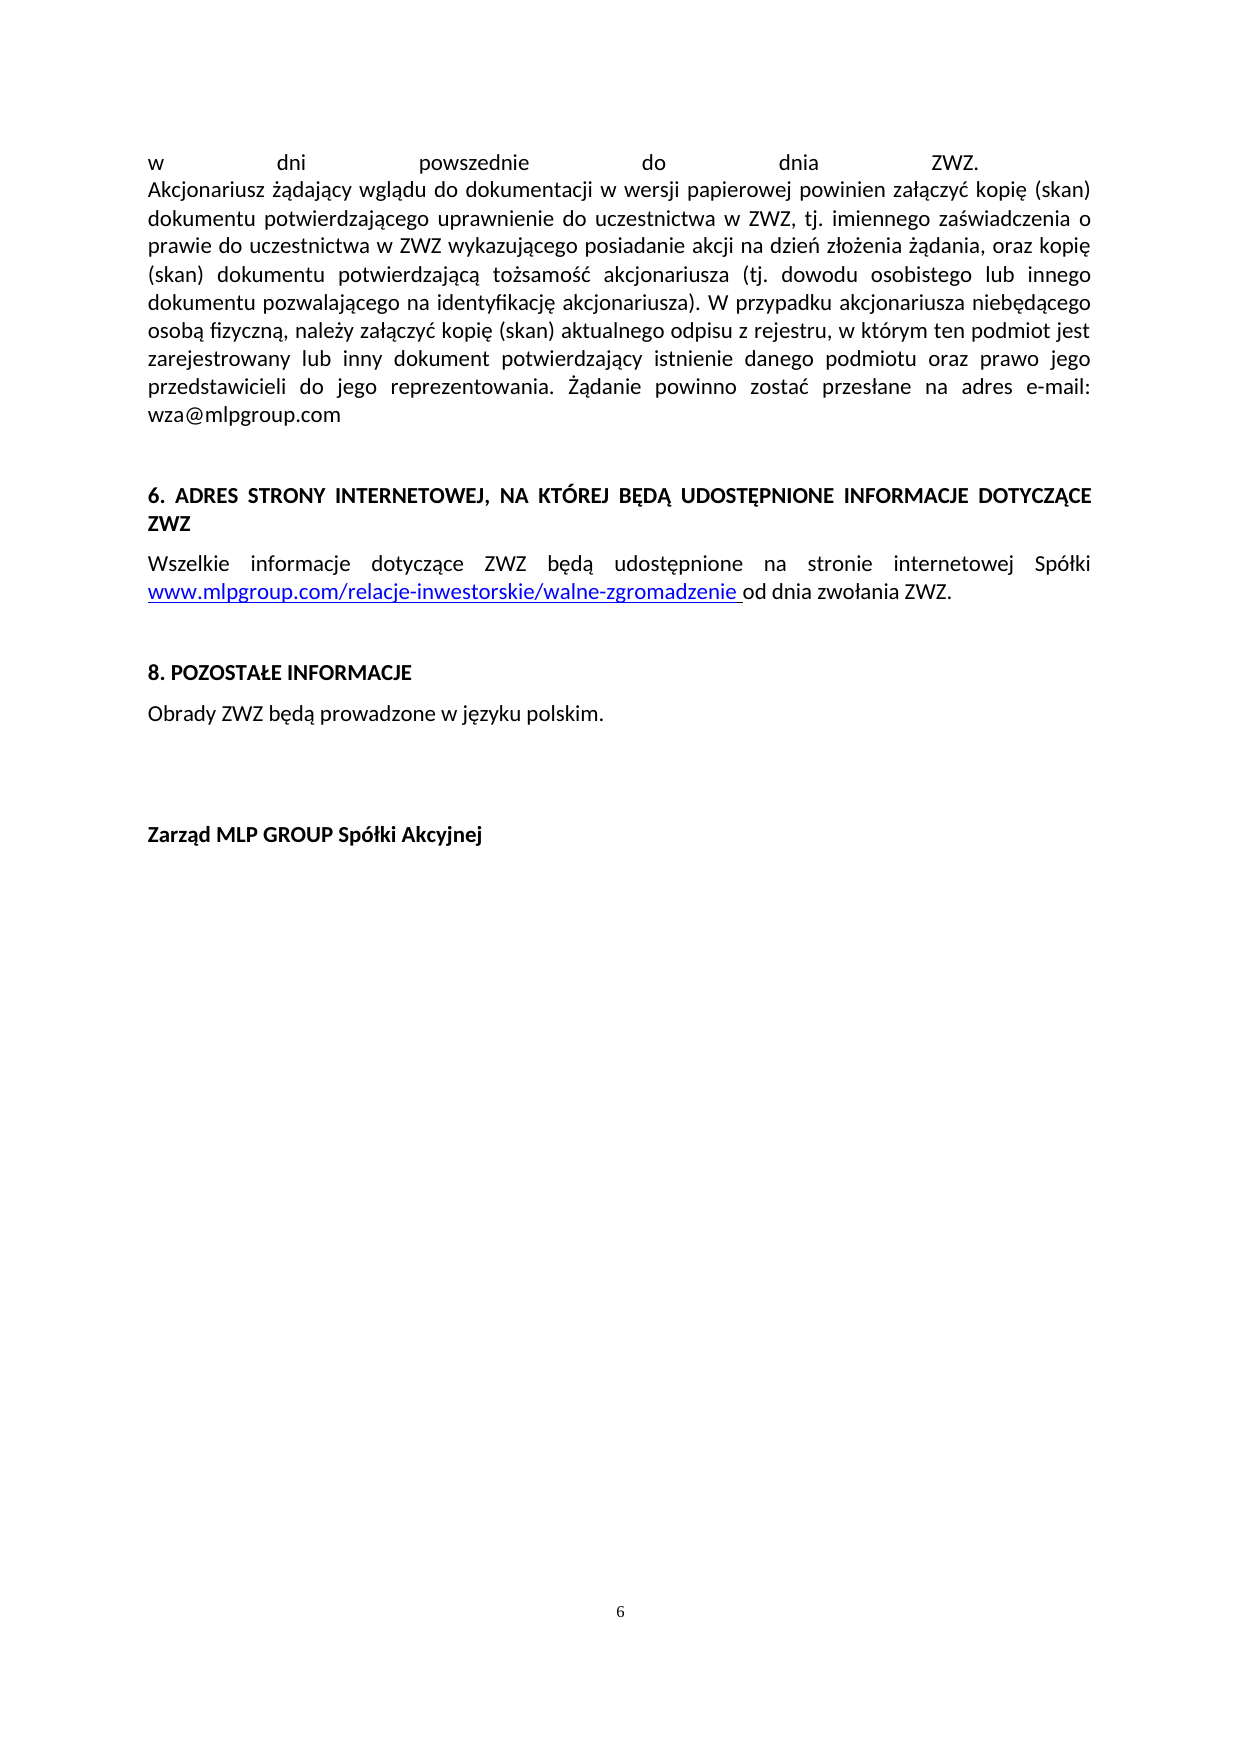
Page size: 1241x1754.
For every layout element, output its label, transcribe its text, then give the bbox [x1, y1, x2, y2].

text Wszelkie informacje dotyczące ZWZ będą udostępnione na stronie internetowej Spółki www.mlpgroup.com/relacje-inwestorskie/walne-zgromadzenie od dnia zwołania ZWZ. [148, 549, 1093, 605]
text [148, 148, 1093, 428]
text 8. POZOSTAŁE INFORMACJE [148, 658, 1093, 686]
text Zarząd MLP GROUP Spółki Akcyjnej [148, 821, 1093, 848]
text 6. ADRES STRONY INTERNETOWEJ, NA KTÓREJ BĘDĄ UDOSTĘPNIONE INFORMACJE DOTYCZĄCE ZWZ [148, 481, 1093, 537]
text Obrady ZWZ będą prowadzone w języku polskim. [148, 699, 1093, 727]
